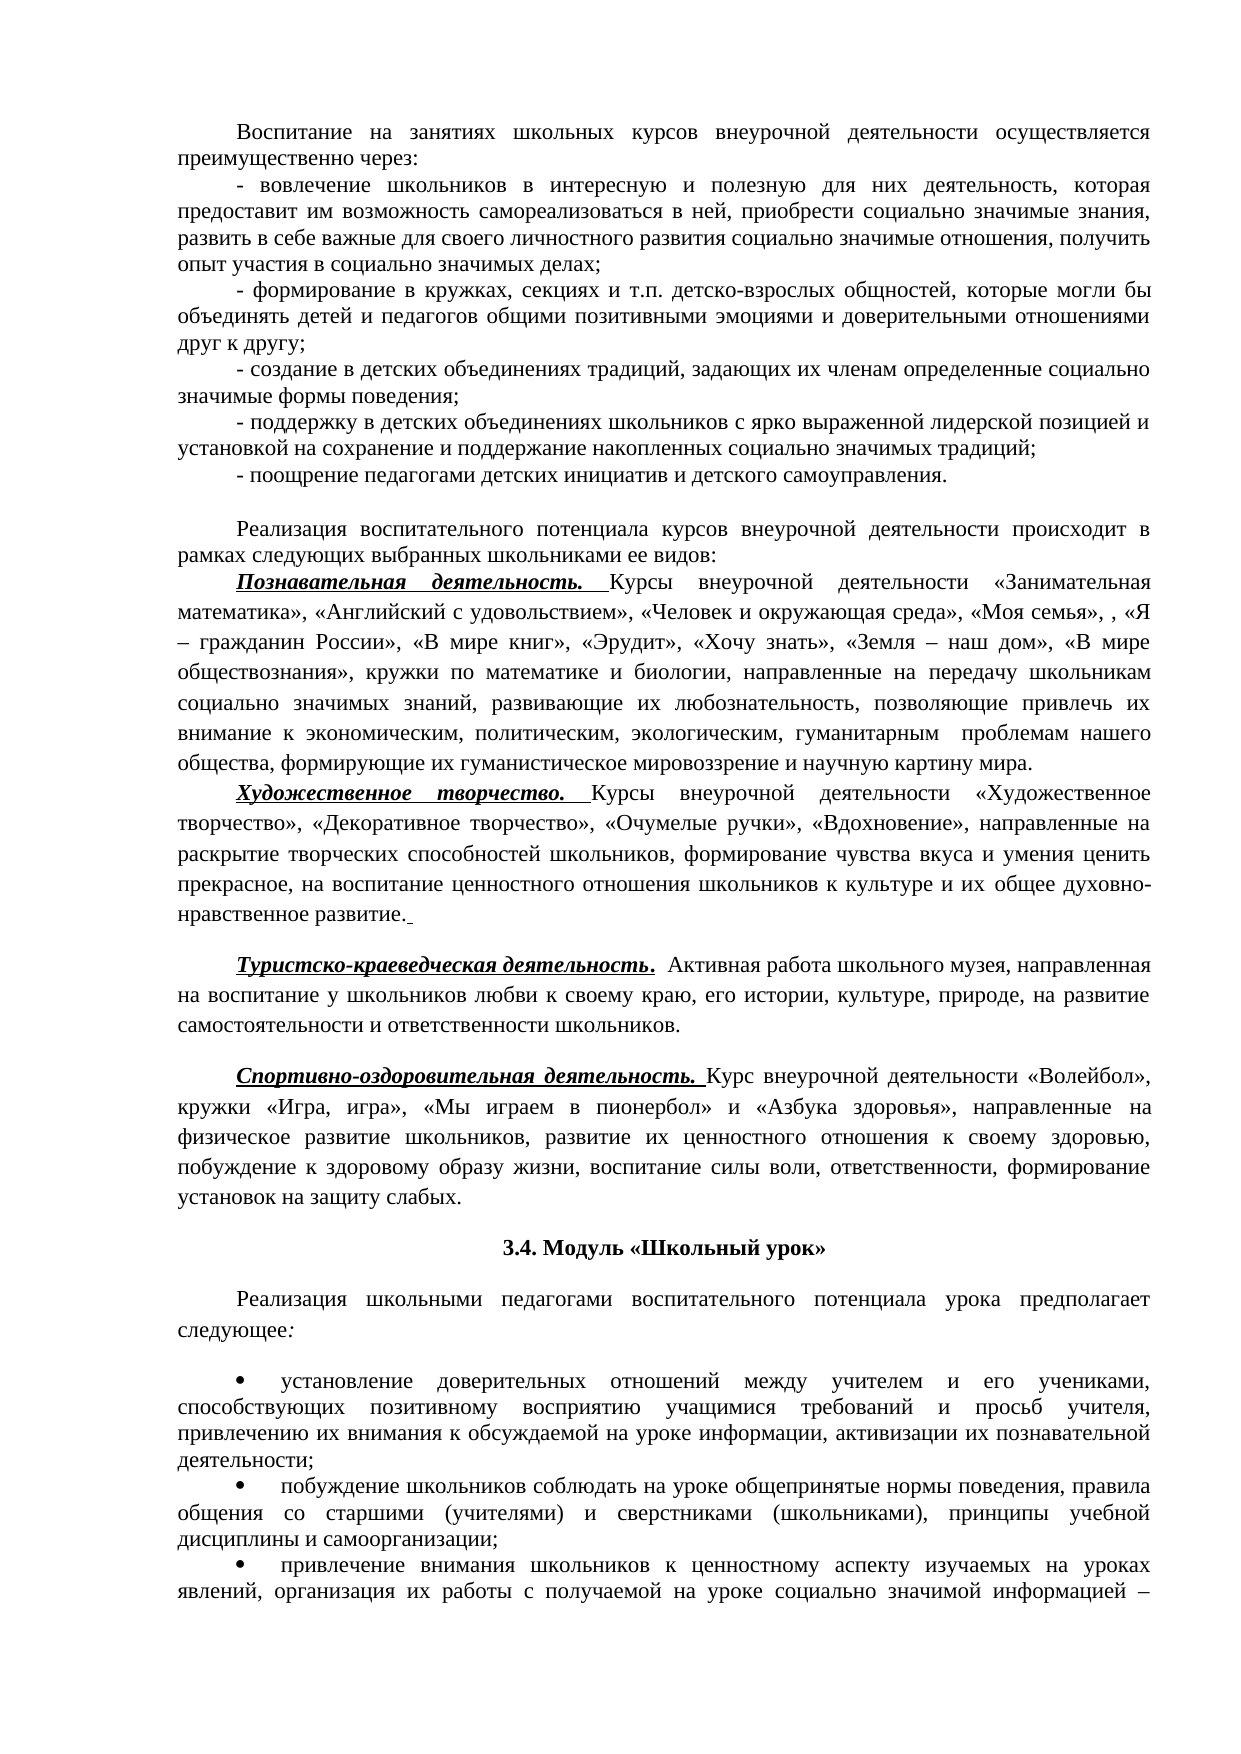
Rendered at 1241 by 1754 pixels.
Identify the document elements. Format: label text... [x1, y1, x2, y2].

text 3.4. Модуль «Школьный урок» [177, 1234, 1152, 1261]
text - поддержку в детских объединениях школьников с ярко выраженной лидерской позицией и установкой на сохранение и поддержание накопленных социально значимых традиций; [177, 408, 1152, 461]
text - вовлечение школьников в интересную и полезную для них деятельность, которая предоставит им возможность самореализоваться в ней, приобрести социально значимые знания, развить в себе важные для своего личностного развития социально значимые отношения, получить опыт участия в социально значимых делах; [177, 171, 1152, 276]
text Воспитание на занятиях школьных курсов внеурочной деятельности осуществляется преимущественно через: [177, 118, 1152, 171]
list установление доверительных отношений между учителем и его учениками, способствующих позитивному восприятию учащимися требований и просьб учителя, привлечению их внимания к обсуждаемой на уроке информации, активизации их познавательной деятельности; [177, 1367, 1152, 1472]
text Реализация воспитательного потенциала курсов внеурочной деятельности происходит в рамках следующих выбранных школьниками ее видов: [177, 515, 1152, 568]
text Реализация школьными педагогами воспитательного потенциала урока предполагает следующее: [177, 1286, 1152, 1342]
text - создание в детских объединениях традиций, задающих их членам определенные социально значимые формы поведения; [177, 355, 1152, 408]
text Спортивно-оздоровительная деятельность. Курс внеурочной деятельности «Волейбол», кружки «Игра, игра», «Мы играем в пионербол» и «Азбука здоровья», направленные на физическое развитие школьников, развитие их ценностного отношения к своему здоровью, побуждение к здоровому образу жизни, воспитание силы воли, ответственности, формирование установок на защиту слабых. [177, 1063, 1152, 1210]
list побуждение школьников соблюдать на уроке общепринятые нормы поведения, правила общения со старшими (учителями) и сверстниками (школьниками), принципы учебной дисциплины и самоорганизации; [177, 1472, 1152, 1551]
text - формирование в кружках, секциях и т.п. детско-взрослых общностей, которые могли бы объединять детей и педагогов общими позитивными эмоциями и доверительными отношениями друг к другу; [177, 276, 1152, 355]
text Туристско-краеведческая деятельность. Активная работа школьного музея, направленная на воспитание у школьников любви к своему краю, его истории, культуре, природе, на развитие самостоятельности и ответственности школьников. [177, 951, 1152, 1038]
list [177, 1551, 1152, 1604]
text - поощрение педагогами детских инициатив и детского самоуправления. [177, 461, 1152, 487]
text Художественное творчество. Курсы внеурочной деятельности «Художественное творчество», «Декоративное творчество», «Очумелые ручки», «Вдохновение», направленные на раскрытие творческих способностей школьников, формирование чувства вкуса и умения ценить прекрасное, на воспитание ценностного отношения школьников к культуре и их общее духовно-нравственное развитие. [177, 779, 1152, 926]
text Познавательная деятельность. Курсы внеурочной деятельности «Занимательная математика», «Английский с удовольствием», «Человек и окружающая среда», «Моя семья», , «Я – гражданин России», «В мире книг», «Эрудит», «Хочу знать», «Земля – наш дом», «В мире обществознания», кружки по математике и биологии, направленные на передачу школьникам социально значимых знаний, развивающие их любознательность, позволяющие привлечь их внимание к экономическим, политическим, экологическим, гуманитарным проблемам нашего общества, формирующие их гуманистическое мировоззрение и научную картину мира. [177, 568, 1152, 775]
